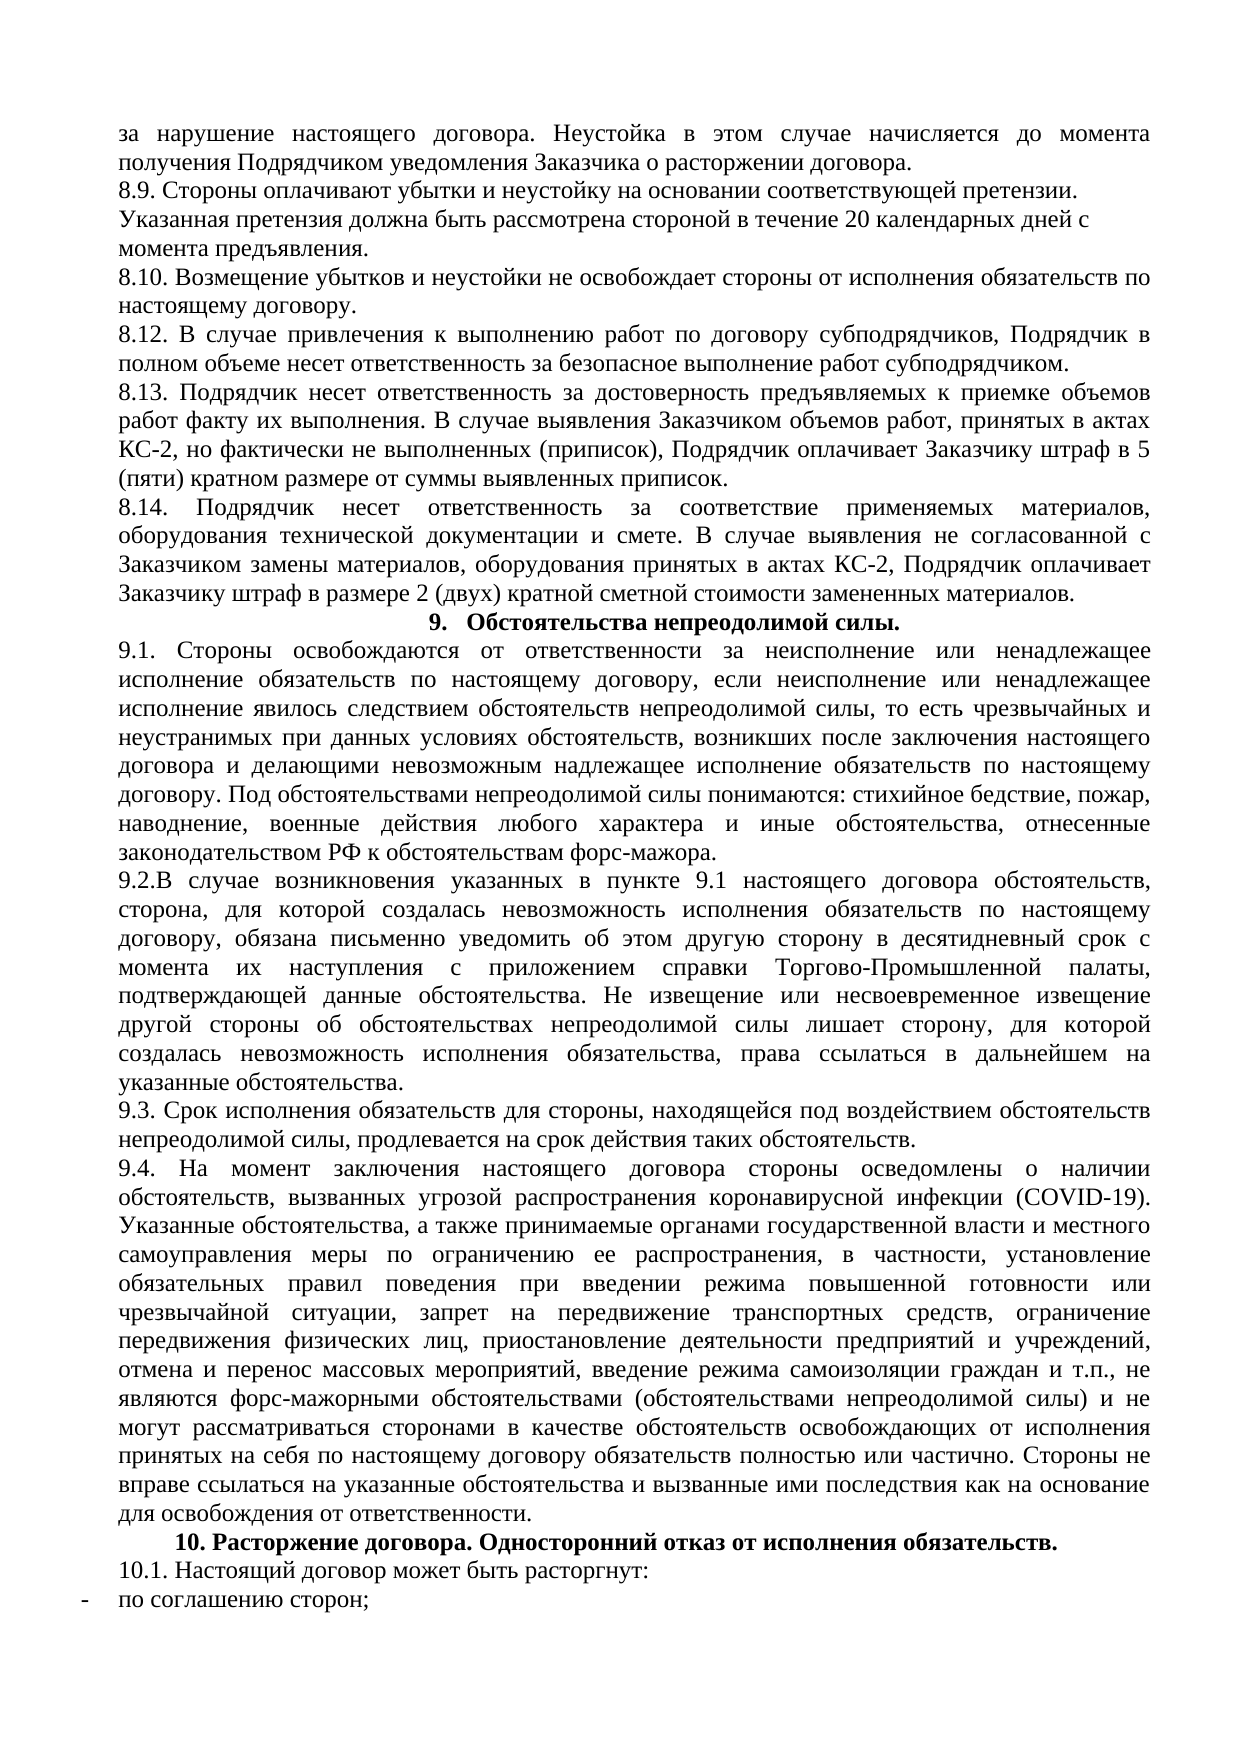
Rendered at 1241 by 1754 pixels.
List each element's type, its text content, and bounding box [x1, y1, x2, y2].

list Расторжение договора. Односторонний отказ от исполнения обязательств. [81, 1527, 1152, 1556]
text 9.1. Стороны освобождаются от ответственности за неисполнение или ненадлежащее исполнение обязательств по настоящему договору, если неисполнение или ненадлежащее исполнение явилось следствием обстоятельств непреодолимой силы, то есть чрезвычайных и неустранимых при данных условиях обстоятельств, возникших после заключения настоящего договора и делающими невозможным надлежащее исполнение обязательств по настоящему договору. Под обстоятельствами непреодолимой силы понимаются: стихийное бедствие, пожар, наводнение, военные действия любого характера и иные обстоятельства, отнесенные законодательством РФ к обстоятельствам форс-мажора. [118, 636, 1152, 866]
text 8.14. Подрядчик несет ответственность за соответствие применяемых материалов, оборудования технической документации и смете. В случае выявления не согласованной с Заказчиком замены материалов, оборудования принятых в актах КС-2, Подрядчик оплачивает Заказчику штраф в размере 2 (двух) кратной сметной стоимости замененных материалов. [118, 492, 1152, 607]
text 10.1. Настоящий договор может быть расторгнут: [118, 1556, 1152, 1584]
list Обстоятельства непреодолимой силы. [177, 607, 1152, 636]
text 8.12. В случае привлечения к выполнению работ по договору субподрядчиков, Подрядчик в полном объеме несет ответственность за безопасное выполнение работ субподрядчиком. [118, 319, 1152, 377]
text 8.10. Возмещение убытков и неустойки не освобождает стороны от исполнения обязательств по настоящему договору. [118, 262, 1152, 319]
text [118, 118, 1152, 176]
text 8.13. Подрядчик несет ответственность за достоверность предъявляемых к приемке объемов работ факту их выполнения. В случае выявления Заказчиком объемов работ, принятых в актах КС-2, но фактически не выполненных (приписок), Подрядчик оплачивает Заказчику штраф в 5 (пяти) кратном размере от суммы выявленных приписок. [118, 377, 1152, 492]
text 9.2.В случае возникновения указанных в пункте 9.1 настоящего договора обстоятельств, сторона, для которой создалась невозможность исполнения обязательств по настоящему договору, обязана письменно уведомить об этом другую сторону в десятидневный срок с момента их наступления с приложением справки Торгово-Промышленной палаты, подтверждающей данные обстоятельства. Не извещение или несвоевременное извещение другой стороны об обстоятельствах непреодолимой силы лишает сторону, для которой создалась невозможность исполнения обязательства, права ссылаться в дальнейшем на указанные обстоятельства. [118, 866, 1152, 1096]
text 9.3. Срок исполнения обязательств для стороны, находящейся под воздействием обстоятельств непреодолимой силы, продлевается на срок действия таких обстоятельств. [118, 1096, 1152, 1153]
text 9.4. На момент заключения настоящего договора стороны осведомлены о наличии обстоятельств, вызванных угрозой распространения коронавирусной инфекции (COVID-19). Указанные обстоятельства, а также принимаемые органами государственной власти и местного самоуправления меры по ограничению ее распространения, в частности, установление обязательных правил поведения при введении режима повышенной готовности или чрезвычайной ситуации, запрет на передвижение транспортных средств, ограничение передвижения физических лиц, приостановление деятельности предприятий и учреждений, отмена и перенос массовых мероприятий, введение режима самоизоляции граждан и т.п., не являются форс-мажорными обстоятельствами (обстоятельствами непреодолимой силы) и не могут рассматриваться сторонами в качестве обстоятельств освобождающих от исполнения принятых на себя по настоящему договору обязательств полностью или частично. Стороны не вправе ссылаться на указанные обстоятельства и вызванные ими последствия как на основание для освобождения от ответственности. [118, 1153, 1152, 1527]
list по соглашению сторон; [81, 1584, 1152, 1613]
text 8.9. Стороны оплачивают убытки и неустойку на основании соответствующей претензии. Указанная претензия должна быть рассмотрена стороной в течение 20 календарных дней с момента предъявления. [118, 176, 1152, 262]
